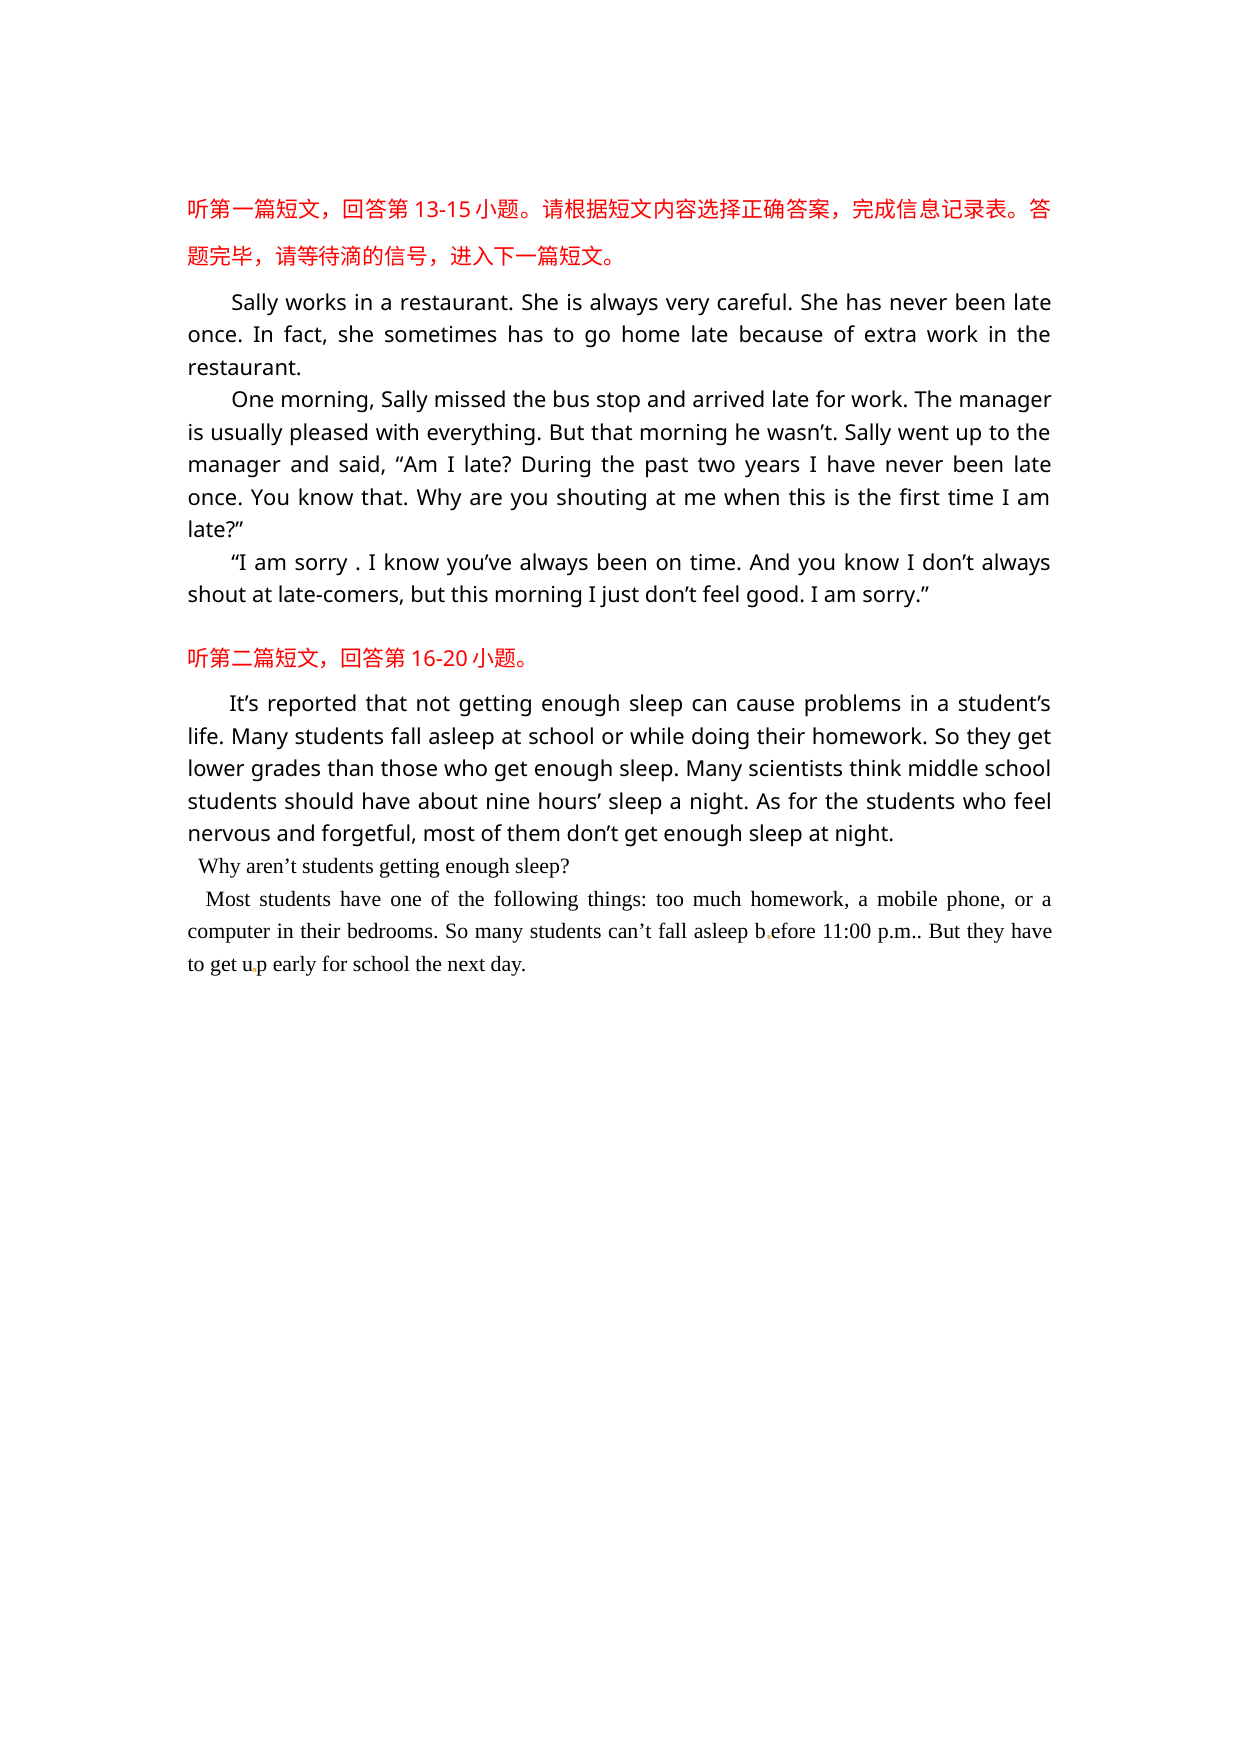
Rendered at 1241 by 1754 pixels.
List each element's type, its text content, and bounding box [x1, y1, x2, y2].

text “I am sorry . I know you’ve always been on time. And you know I don’t always shout at late-comers, but this morning I just don’t feel good. I am sorry.” [187, 546, 1053, 611]
text Most students have one of the following things: too much homework, a mobile phone, or a computer in their bedrooms. So many students can’t fall asleep before 11:00 p.m.. But they have to get up early for school the next day. [187, 882, 1053, 979]
text One morning, Sally missed the bus stop and arrived late for work. The manager is usually pleased with everything. But that morning he wasn’t. Sally went up to the manager and said, “Am I late? During the past two years I have never been late once. You know that. Why are you shouting at me when this is the first time I am late?” [187, 383, 1053, 546]
text Why aren’t students getting enough sleep? [187, 849, 1053, 882]
text 听第二篇短文，回答第16-20小题。 [187, 640, 1053, 673]
text It’s reported that not getting enough sleep can cause problems in a student’s life. Many students fall asleep at school or while doing their homework. So they get lower grades than those who get enough sleep. Many scientists think middle school students should have about nine hours’ sleep a night. As for the students who feel nervous and forgetful, most of them don’t get enough sleep at night. [187, 687, 1053, 849]
text Sally works in a restaurant. She is always very careful. She has never been late once. In fact, she sometimes has to go home late because of extra work in the restaurant. [187, 286, 1053, 383]
text 听第一篇短文，回答第13-15小题。请根据短文内容选择正确答案，完成信息记录表。答题完毕，请等待滴的信号，进入下一篇短文。 [187, 192, 1053, 271]
